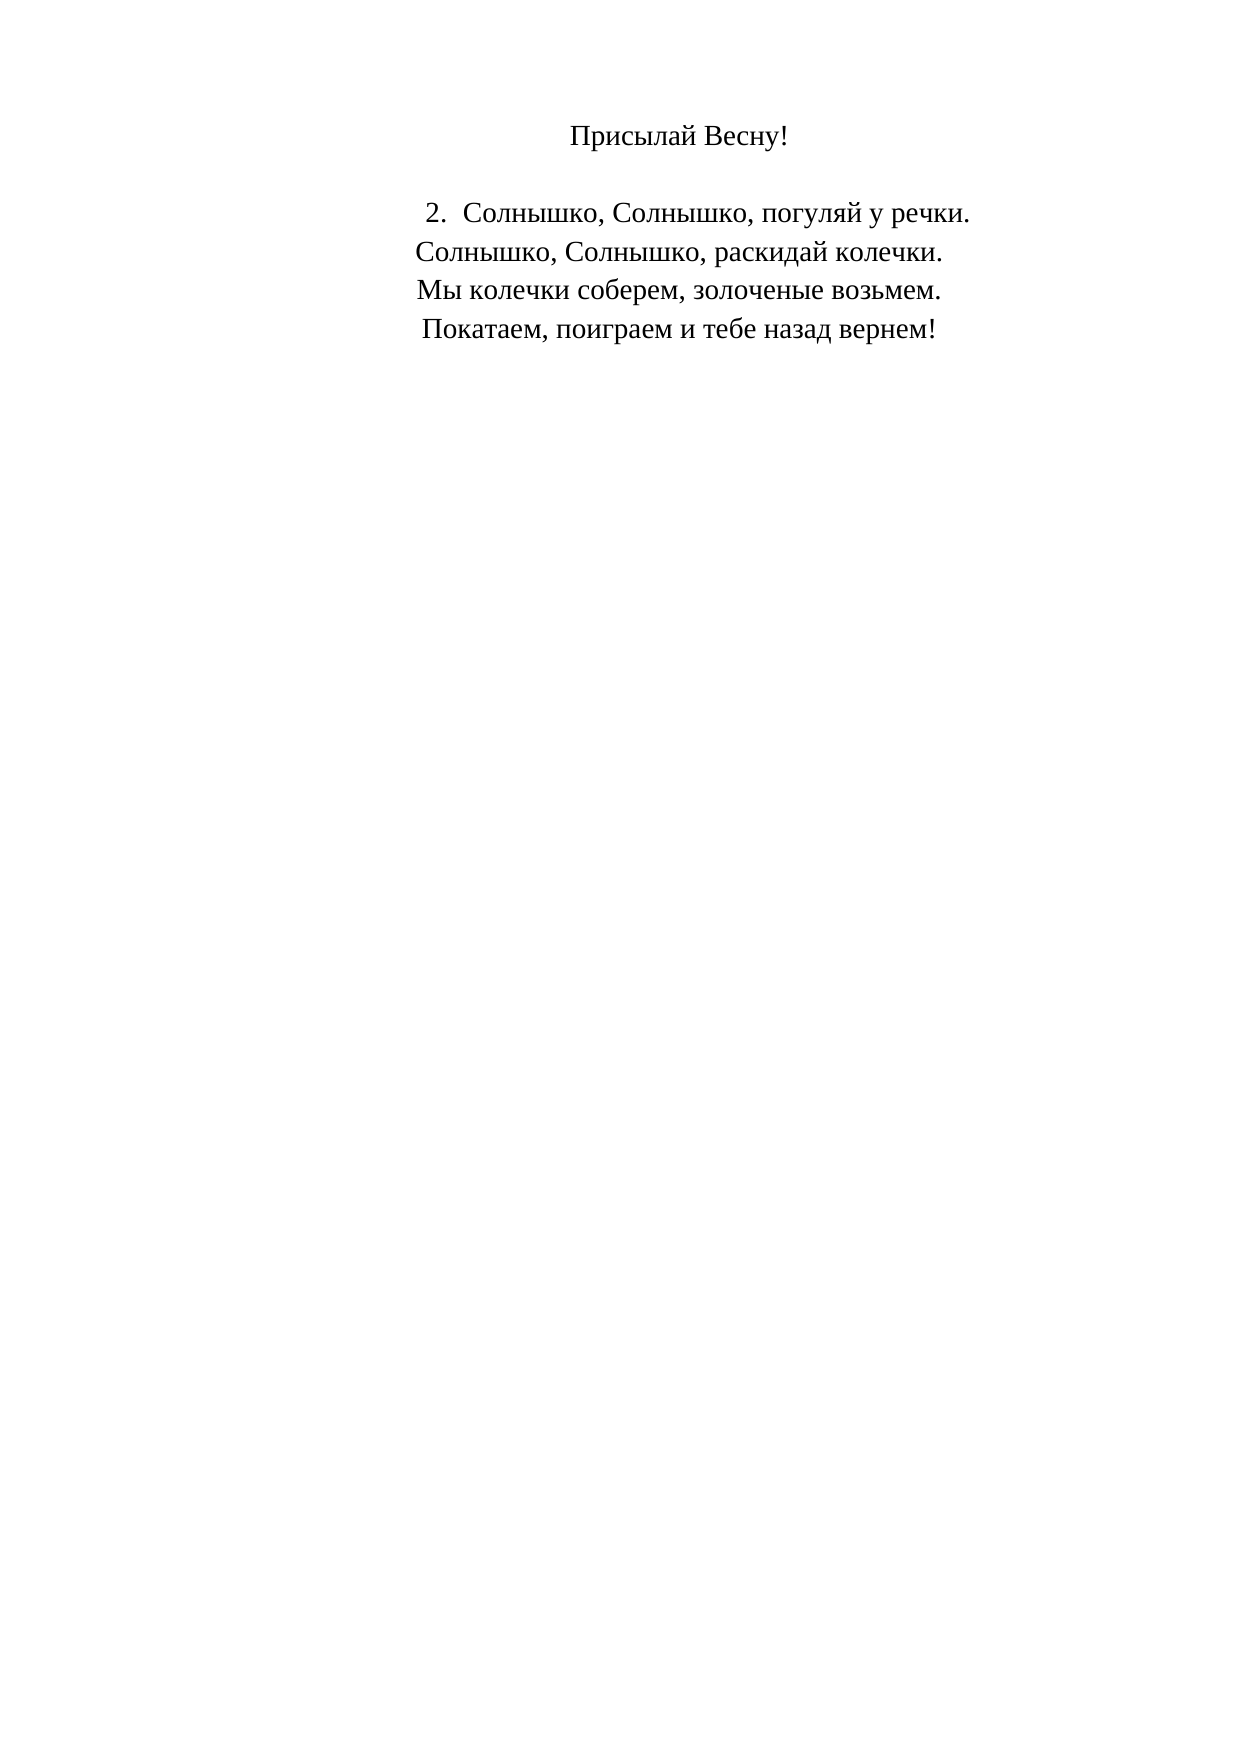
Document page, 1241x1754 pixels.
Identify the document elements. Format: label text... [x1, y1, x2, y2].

text Мы колечки соберем, золоченые возьмем. [177, 272, 1181, 306]
text Покатаем, поиграем и тебе назад вернем! [177, 311, 1181, 344]
text Присылай Весну! [177, 118, 1181, 152]
list Солнышко, Солнышко, погуляй у речки. [215, 195, 1181, 229]
text Солнышко, Солнышко, раскидай колечки. [177, 234, 1181, 267]
